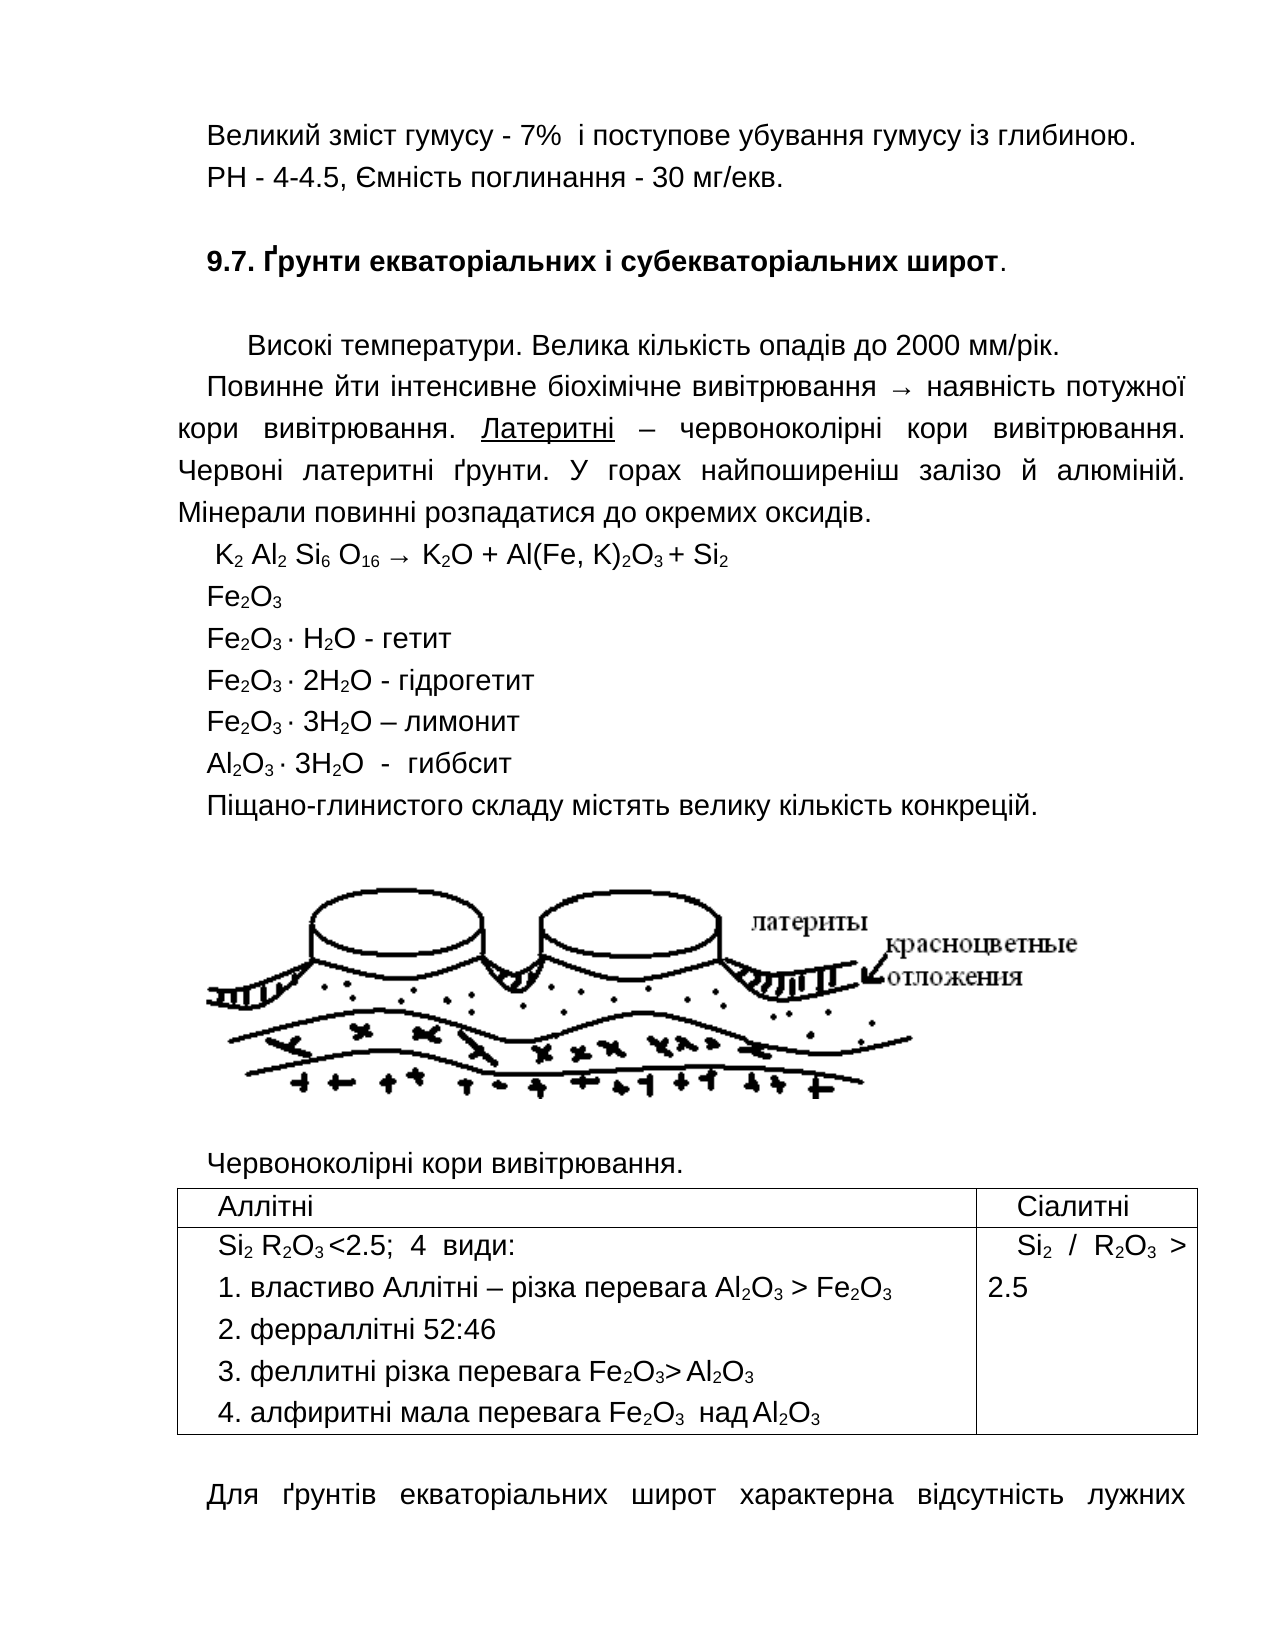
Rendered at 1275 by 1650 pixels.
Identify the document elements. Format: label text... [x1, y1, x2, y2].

text K2 Al2 Si6 O16 → K2O + Al(Fe, K)2O3 + Si2 [177, 537, 1186, 570]
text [177, 1477, 1186, 1510]
text 9.7. Ґрунти екваторіальних і субекваторіальних широт. [177, 244, 1186, 277]
text Повинне йти інтенсивне біохімічне вивітрювання → наявність потужної кори вивітрювання. Латеритні – червоноколірні кори вивітрювання. Червоні латеритні ґрунти. У горах найпоширеніш залізо й алюміній. Мінерали повинні розпадатися до окремих оксидів. [177, 369, 1186, 528]
text Al2O3 ∙ 3H2O - гиббсит [177, 746, 1186, 780]
text Піщано-глинистого складу містять велику кількість конкрецій. [177, 788, 1186, 822]
picture [206, 871, 1082, 1099]
text Fe2O3 ∙ H2O - гетит [177, 621, 1186, 654]
table_cell Si2 R2O3 <2.5; 4 види: 1. властиво Аллітні – різка перевага Al2O3 > Fe2O3 2. ферраллітні 52:46 3. феллитні різка перевага Fe2O3> Al2O3 4. алфиритні мала перевага Fe2O3 над Al2O3 [178, 1228, 976, 1434]
text Fe2O3 [177, 579, 1186, 612]
table_header Сіалитні [977, 1189, 1197, 1227]
text Великий зміст гумусу - 7% і поступове убування гумусу із глибиною. [177, 118, 1186, 152]
text Високі температури. Велика кількість опадів до 2000 мм/рік. [177, 327, 1186, 361]
table_cell Si2 / R2O3 > 2.5 [977, 1228, 1197, 1434]
text PH - 4-4.5, Ємність поглинання - 30 мг/екв. [177, 160, 1186, 193]
table_header Аллітні [178, 1189, 976, 1227]
text Fe2O3 ∙ 2H2O - гідрогетит [177, 662, 1186, 696]
text Червоноколірні кори вивітрювання. [177, 1146, 1186, 1179]
text Fe2O3 ∙ 3H2O – лимонит [177, 704, 1186, 738]
